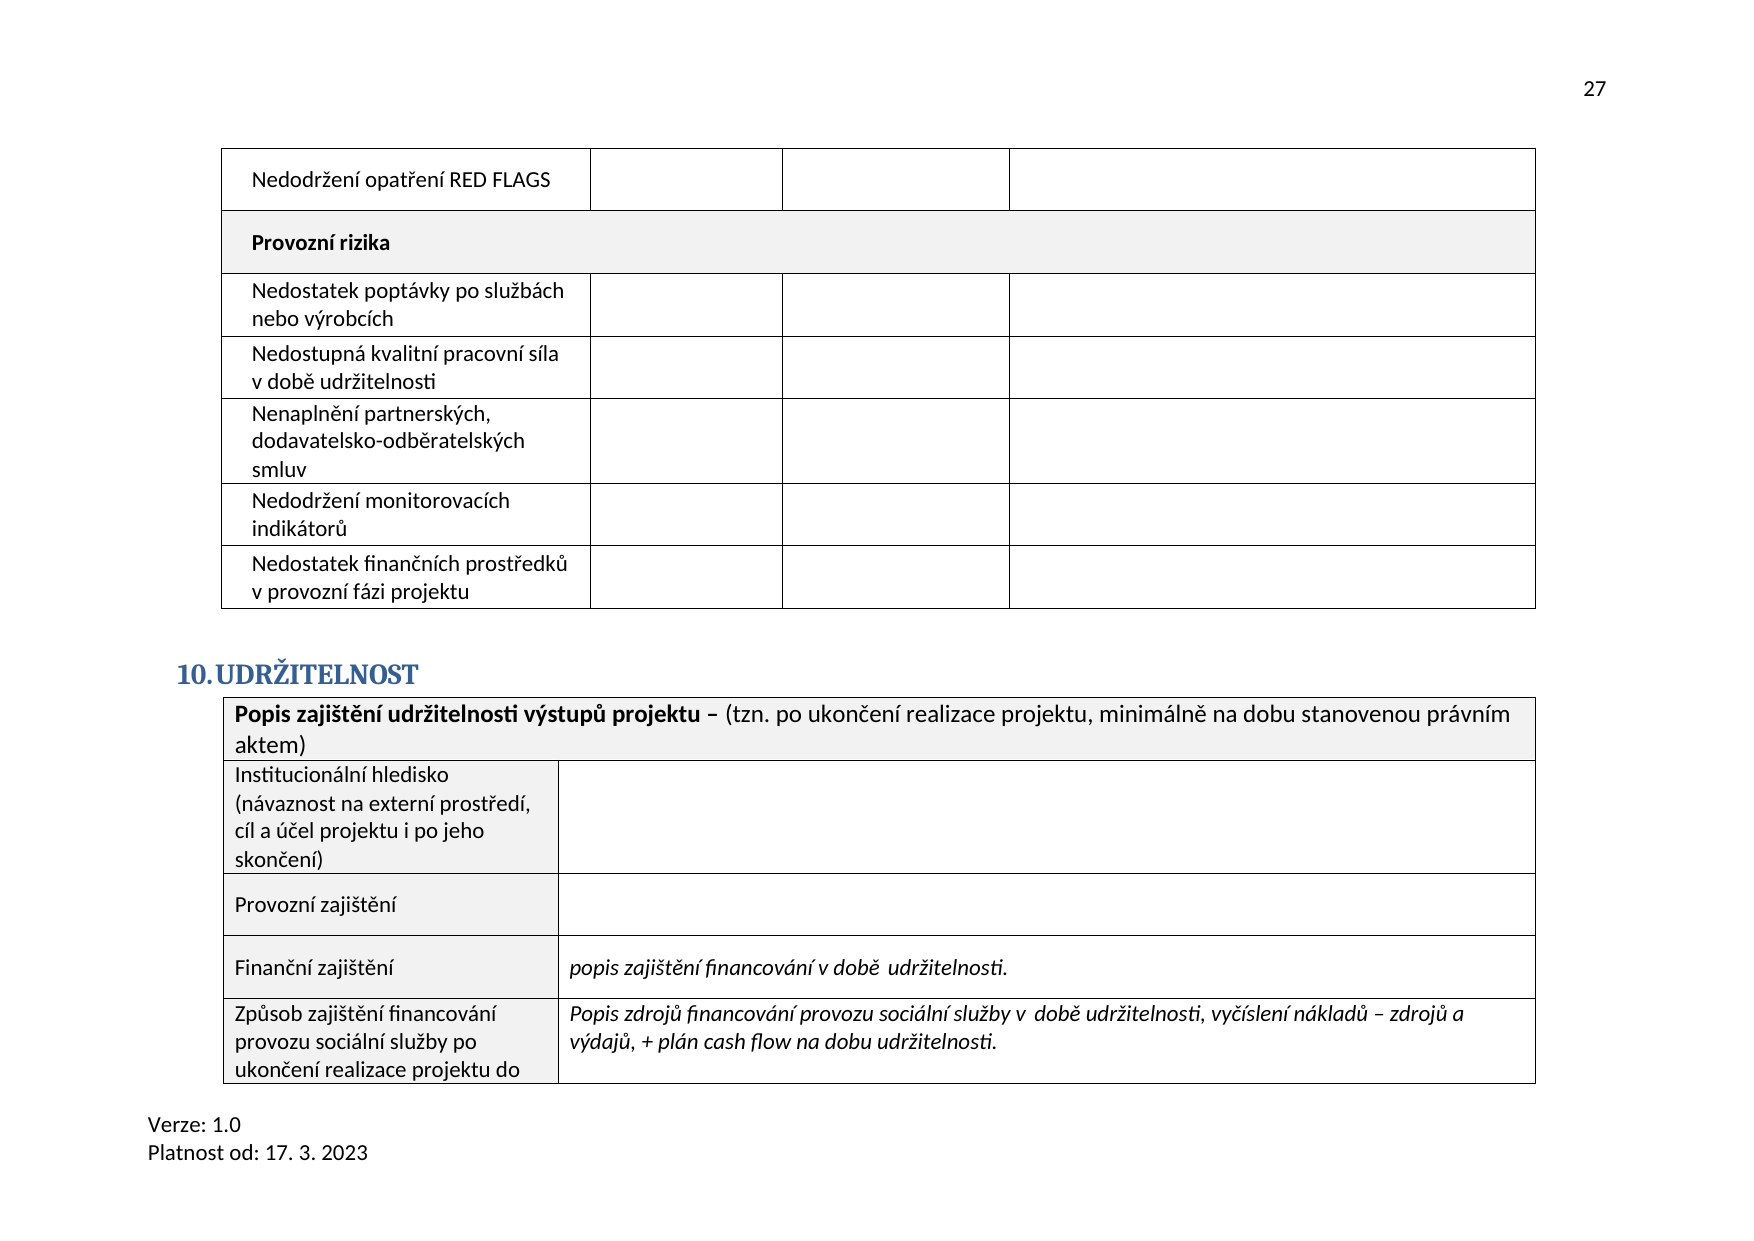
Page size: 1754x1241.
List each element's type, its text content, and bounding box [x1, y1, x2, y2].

table_cell Finanční zajištění [224, 936, 558, 998]
table_cell [783, 149, 1009, 210]
table_cell [591, 337, 782, 398]
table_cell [224, 999, 558, 1083]
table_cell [559, 999, 1535, 1083]
table_cell Nedostatek poptávky po službách nebo výrobcích [222, 274, 590, 336]
table_cell Nedodržení opatření RED FLAGS [222, 149, 590, 210]
table_cell [783, 399, 1009, 483]
table_cell [1010, 484, 1535, 545]
table_cell [1010, 546, 1535, 608]
table_cell Nedodržení monitorovacích indikátorů [222, 484, 590, 545]
table_cell [559, 874, 1535, 935]
table_cell popis zajištění financování v době udržitelnosti. [559, 936, 1535, 998]
table_header Popis zajištění udržitelnosti výstupů projektu – (tzn. po ukončení realizace projektu, minimálně na dobu stanovenou právním aktem) [224, 698, 1535, 759]
table_cell [591, 546, 782, 608]
subtitle udržitelnost [177, 658, 1606, 692]
table_cell [591, 149, 782, 210]
table_cell [783, 274, 1009, 336]
table_cell Nedostupná kvalitní pracovní síla v době udržitelnosti [222, 337, 590, 398]
table_cell [1010, 149, 1535, 210]
table_cell Provozní zajištění [224, 874, 558, 935]
table_cell [1010, 337, 1535, 398]
table_cell Nedostatek finančních prostředků v provozní fázi projektu [222, 546, 590, 608]
table_cell [591, 399, 782, 483]
table_cell [1010, 274, 1535, 336]
table_cell [783, 546, 1009, 608]
table_cell [559, 761, 1535, 873]
table_cell [591, 484, 782, 545]
table_cell [783, 484, 1009, 545]
table_cell Nenaplnění partnerských, dodavatelsko-odběratelských smluv [222, 399, 590, 483]
table_cell [1010, 399, 1535, 483]
table_cell Provozní rizika [222, 211, 1535, 273]
table_cell [591, 274, 782, 336]
table_cell Institucionální hledisko (návaznost na externí prostředí, cíl a účel projektu i po jeho skončení) [224, 761, 558, 873]
table_cell [783, 337, 1009, 398]
